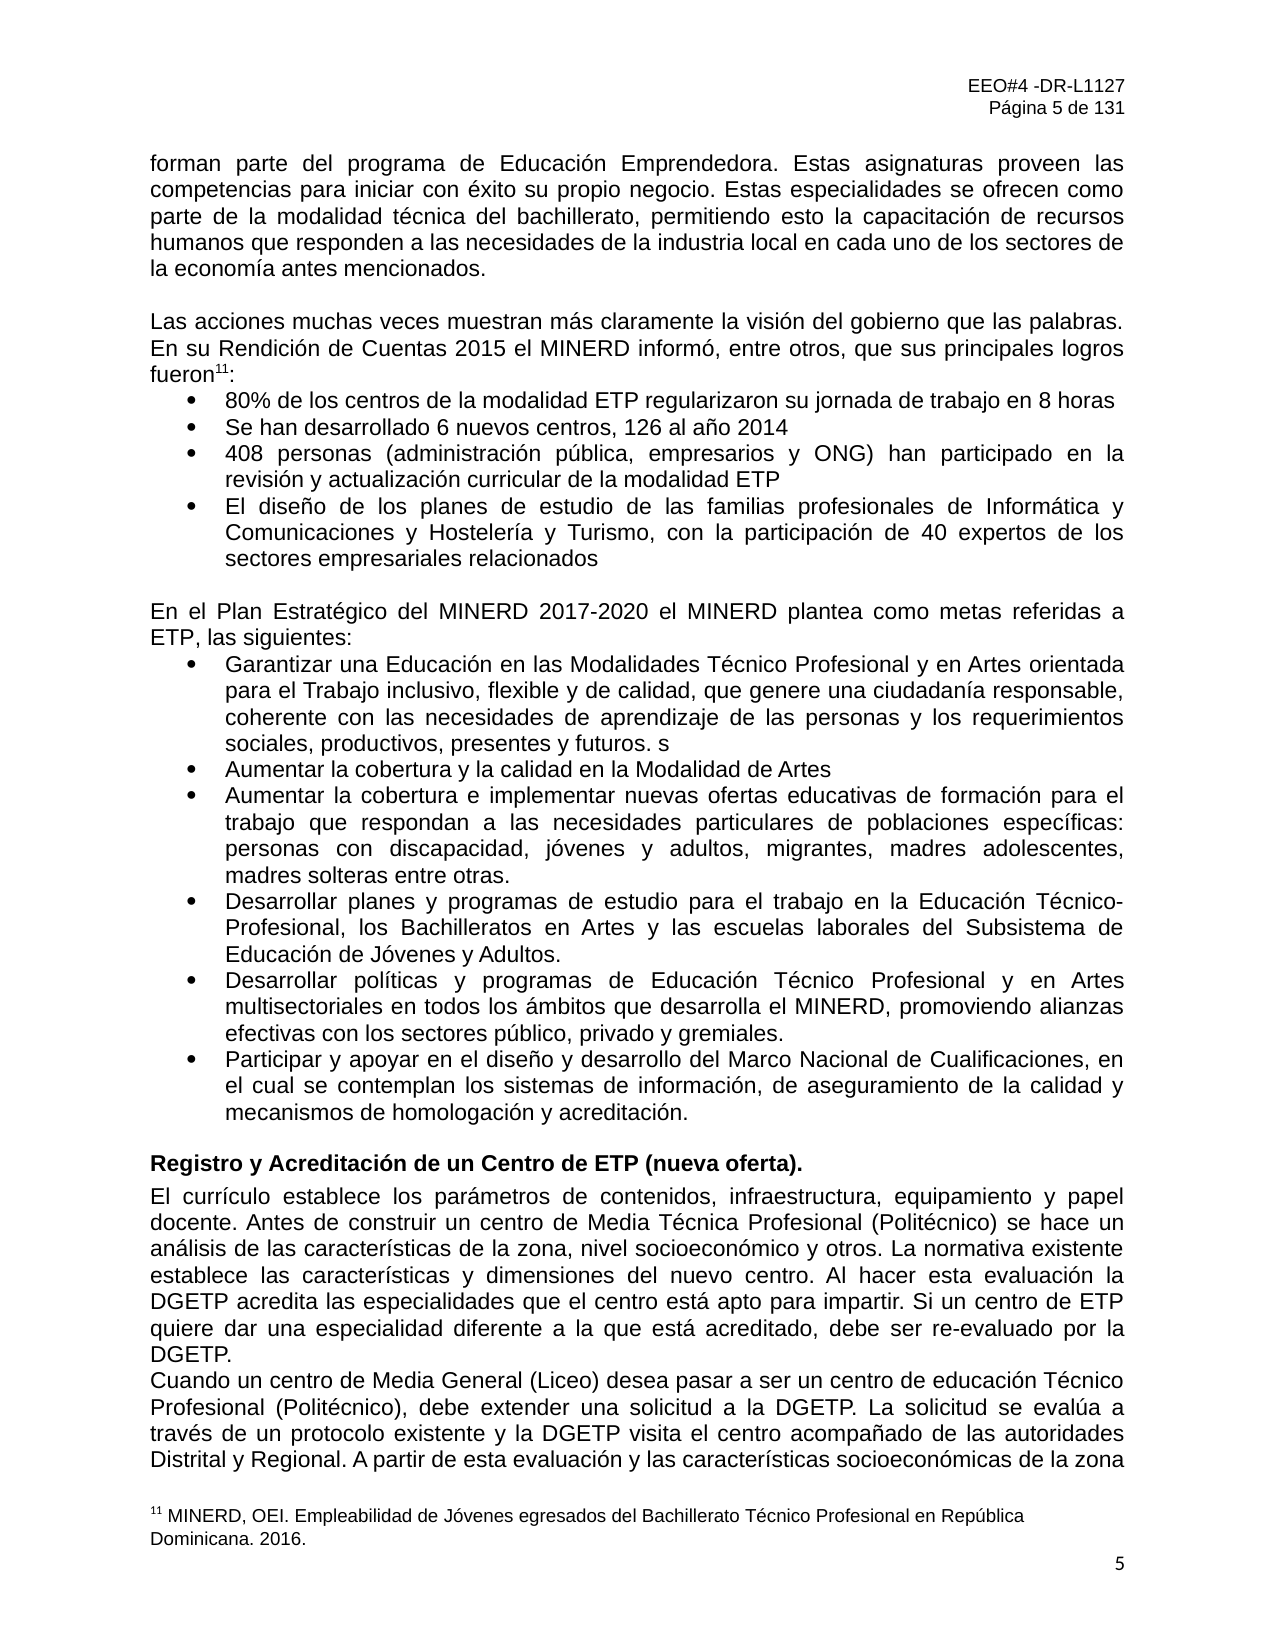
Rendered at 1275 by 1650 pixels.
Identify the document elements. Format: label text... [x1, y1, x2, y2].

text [150, 150, 1125, 282]
text En el Plan Estratégico del MINERD 2017-2020 el MINERD plantea como metas referidas a ETP, las siguientes: [150, 598, 1125, 651]
list Garantizar una Educación en las Modalidades Técnico Profesional y en Artes orientada para el Trabajo inclusivo, flexible y de calidad, que genere una ciudadanía responsable, coherente con las necesidades de aprendizaje de las personas y los requerimientos sociales, productivos, presentes y futuros. s [187, 651, 1125, 756]
list El diseño de los planes de estudio de las familias profesionales de Informática y Comunicaciones y Hostelería y Turismo, con la participación de 40 expertos de los sectores empresariales relacionados [187, 493, 1125, 572]
text El currículo establece los parámetros de contenidos, infraestructura, equipamiento y papel docente. Antes de construir un centro de Media Técnica Profesional (Politécnico) se hace un análisis de las características de la zona, nivel socioeconómico y otros. La normativa existente establece las características y dimensiones del nuevo centro. Al hacer esta evaluación la DGETP acredita las especialidades que el centro está apto para impartir. Si un centro de ETP quiere dar una especialidad diferente a la que está acreditado, debe ser re-evaluado por la DGETP. [150, 1183, 1125, 1367]
list 408 personas (administración pública, empresarios y ONG) han participado en la revisión y actualización curricular de la modalidad ETP [187, 440, 1125, 493]
list Desarrollar políticas y programas de Educación Técnico Profesional y en Artes multisectoriales en todos los ámbitos que desarrolla el MINERD, promoviendo alianzas efectivas con los sectores público, privado y gremiales. [187, 967, 1125, 1046]
text Las acciones muchas veces muestran más claramente la visión del gobierno que las palabras. En su Rendición de Cuentas 2015 el MINERD informó, entre otros, que sus principales logros fueron: [150, 308, 1125, 387]
list Participar y apoyar en el diseño y desarrollo del Marco Nacional de Cualificaciones, en el cual se contemplan los sistemas de información, de aseguramiento de la calidad y mecanismos de homologación y acreditación. [187, 1046, 1125, 1125]
list Se han desarrollado 6 nuevos centros, 126 al año 2014 [187, 413, 1125, 440]
list Aumentar la cobertura e implementar nuevas ofertas educativas de formación para el trabajo que respondan a las necesidades particulares de poblaciones específicas: personas con discapacidad, jóvenes y adultos, migrantes, madres adolescentes, madres solteras entre otras. [187, 782, 1125, 888]
list Desarrollar planes y programas de estudio para el trabajo en la Educación Técnico-Profesional, los Bachilleratos en Artes y las escuelas laborales del Subsistema de Educación de Jóvenes y Adultos. [187, 888, 1125, 967]
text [150, 1367, 1125, 1473]
list 80% de los centros de la modalidad ETP regularizaron su jornada de trabajo en 8 horas [187, 387, 1125, 413]
list Aumentar la cobertura y la calidad en la Modalidad de Artes [187, 756, 1125, 782]
subtitle Registro y Acreditación de un Centro de ETP (nueva oferta). [150, 1150, 1125, 1176]
